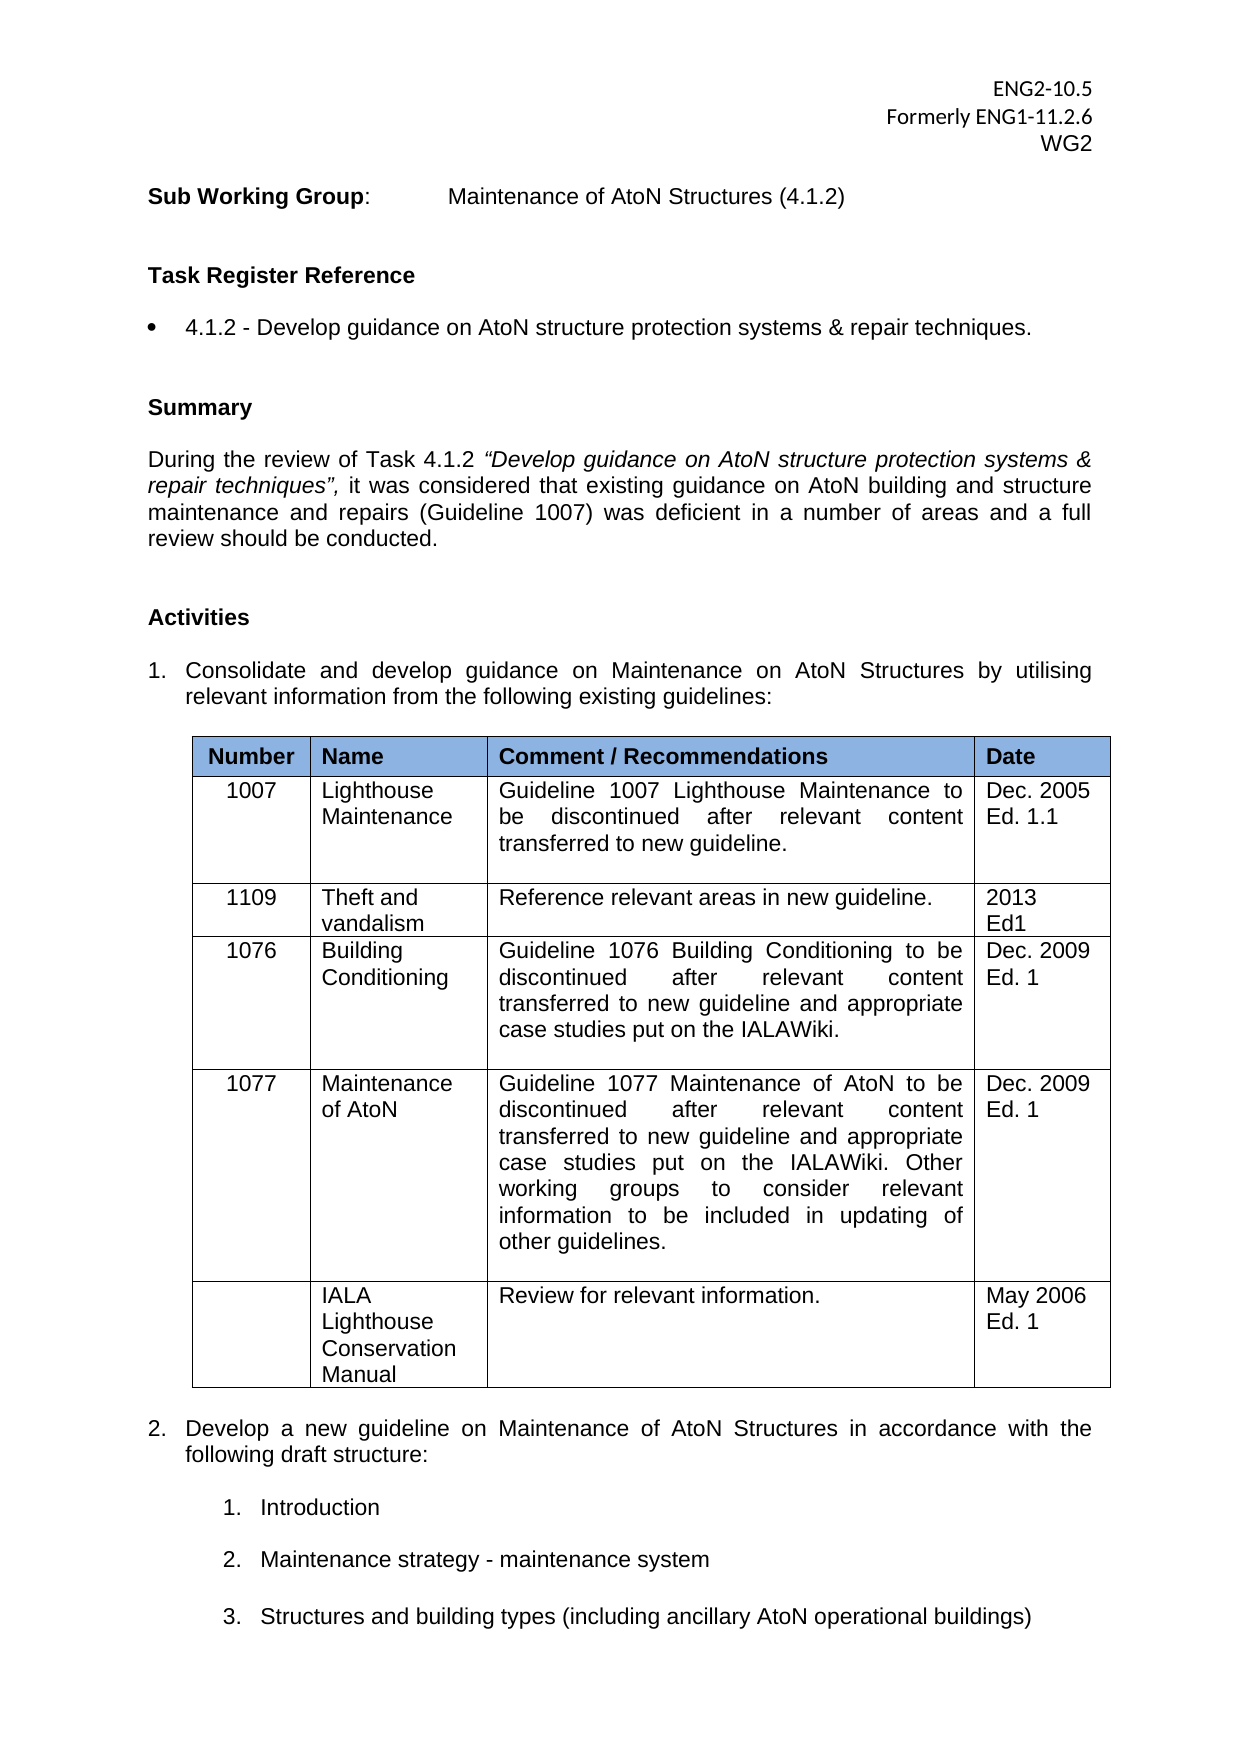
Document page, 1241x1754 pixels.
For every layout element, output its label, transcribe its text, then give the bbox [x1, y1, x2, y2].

table_cell 1076 [193, 937, 310, 1069]
list 4.1.2 - Develop guidance on AtoN structure protection systems & repair techniques. [148, 314, 1092, 341]
table_cell Guideline 1007 Lighthouse Maintenance to be discontinued after relevant content transferred to new guideline. [488, 777, 974, 882]
table_cell Guideline 1076 Building Conditioning to be discontinued after relevant content transferred to new guideline and appropriate case studies put on the IALAWiki. [488, 937, 974, 1069]
text Activities [148, 604, 1092, 631]
table_cell 1077 [193, 1070, 310, 1281]
table_cell Dec. 2009 Ed. 1 [975, 937, 1110, 1069]
list Maintenance strategy - maintenance system [223, 1546, 1092, 1573]
text During the review of Task 4.1.2 “Develop guidance on AtoN structure protection systems & repair techniques”, it was considered that existing guidance on AtoN building and structure maintenance and repairs (Guideline 1007) was deficient in a number of areas and a full review should be conducted. [148, 446, 1092, 552]
table_cell Review for relevant information. [488, 1282, 974, 1387]
text Task Register Reference [148, 262, 1092, 288]
text Summary [148, 393, 1092, 420]
text Sub Working Group: Maintenance of AtoN Structures (4.1.2) [148, 183, 1092, 209]
table_header Comment / Recommendations [488, 737, 974, 776]
table_cell 1007 [193, 777, 310, 882]
table_header Date [975, 737, 1110, 776]
list Consolidate and develop guidance on Maintenance on AtoN Structures by utilising relevant information from the following existing guidelines: [148, 657, 1092, 710]
text WG2 [148, 130, 1092, 156]
table_header Name [311, 737, 487, 776]
list Introduction [223, 1494, 1092, 1520]
table_cell Building Conditioning [311, 937, 487, 1069]
list Structures and building types (including ancillary AtoN operational buildings) [223, 1603, 1092, 1629]
table_cell Theft and vandalism [311, 884, 487, 936]
table_cell 1109 [193, 884, 310, 936]
table_cell Lighthouse Maintenance [311, 777, 487, 882]
table_header Number [193, 737, 310, 776]
list Develop a new guideline on Maintenance of AtoN Structures in accordance with the following draft structure: [148, 1415, 1092, 1467]
table_cell May 2006 Ed. 1 [975, 1282, 1110, 1387]
table_cell Guideline 1077 Maintenance of AtoN to be discontinued after relevant content transferred to new guideline and appropriate case studies put on the IALAWiki. Other working groups to consider relevant information to be included in updating of other guidelines. [488, 1070, 974, 1281]
table_cell Reference relevant areas in new guideline. [488, 884, 974, 936]
table_cell [193, 1282, 310, 1387]
table_cell Dec. 2005 Ed. 1.1 [975, 777, 1110, 882]
table_cell IALA Lighthouse Conservation Manual [311, 1282, 487, 1387]
table_cell Dec. 2009 Ed. 1 [975, 1070, 1110, 1281]
table_cell Maintenance of AtoN [311, 1070, 487, 1281]
table_cell 2013 Ed1 [975, 884, 1110, 936]
